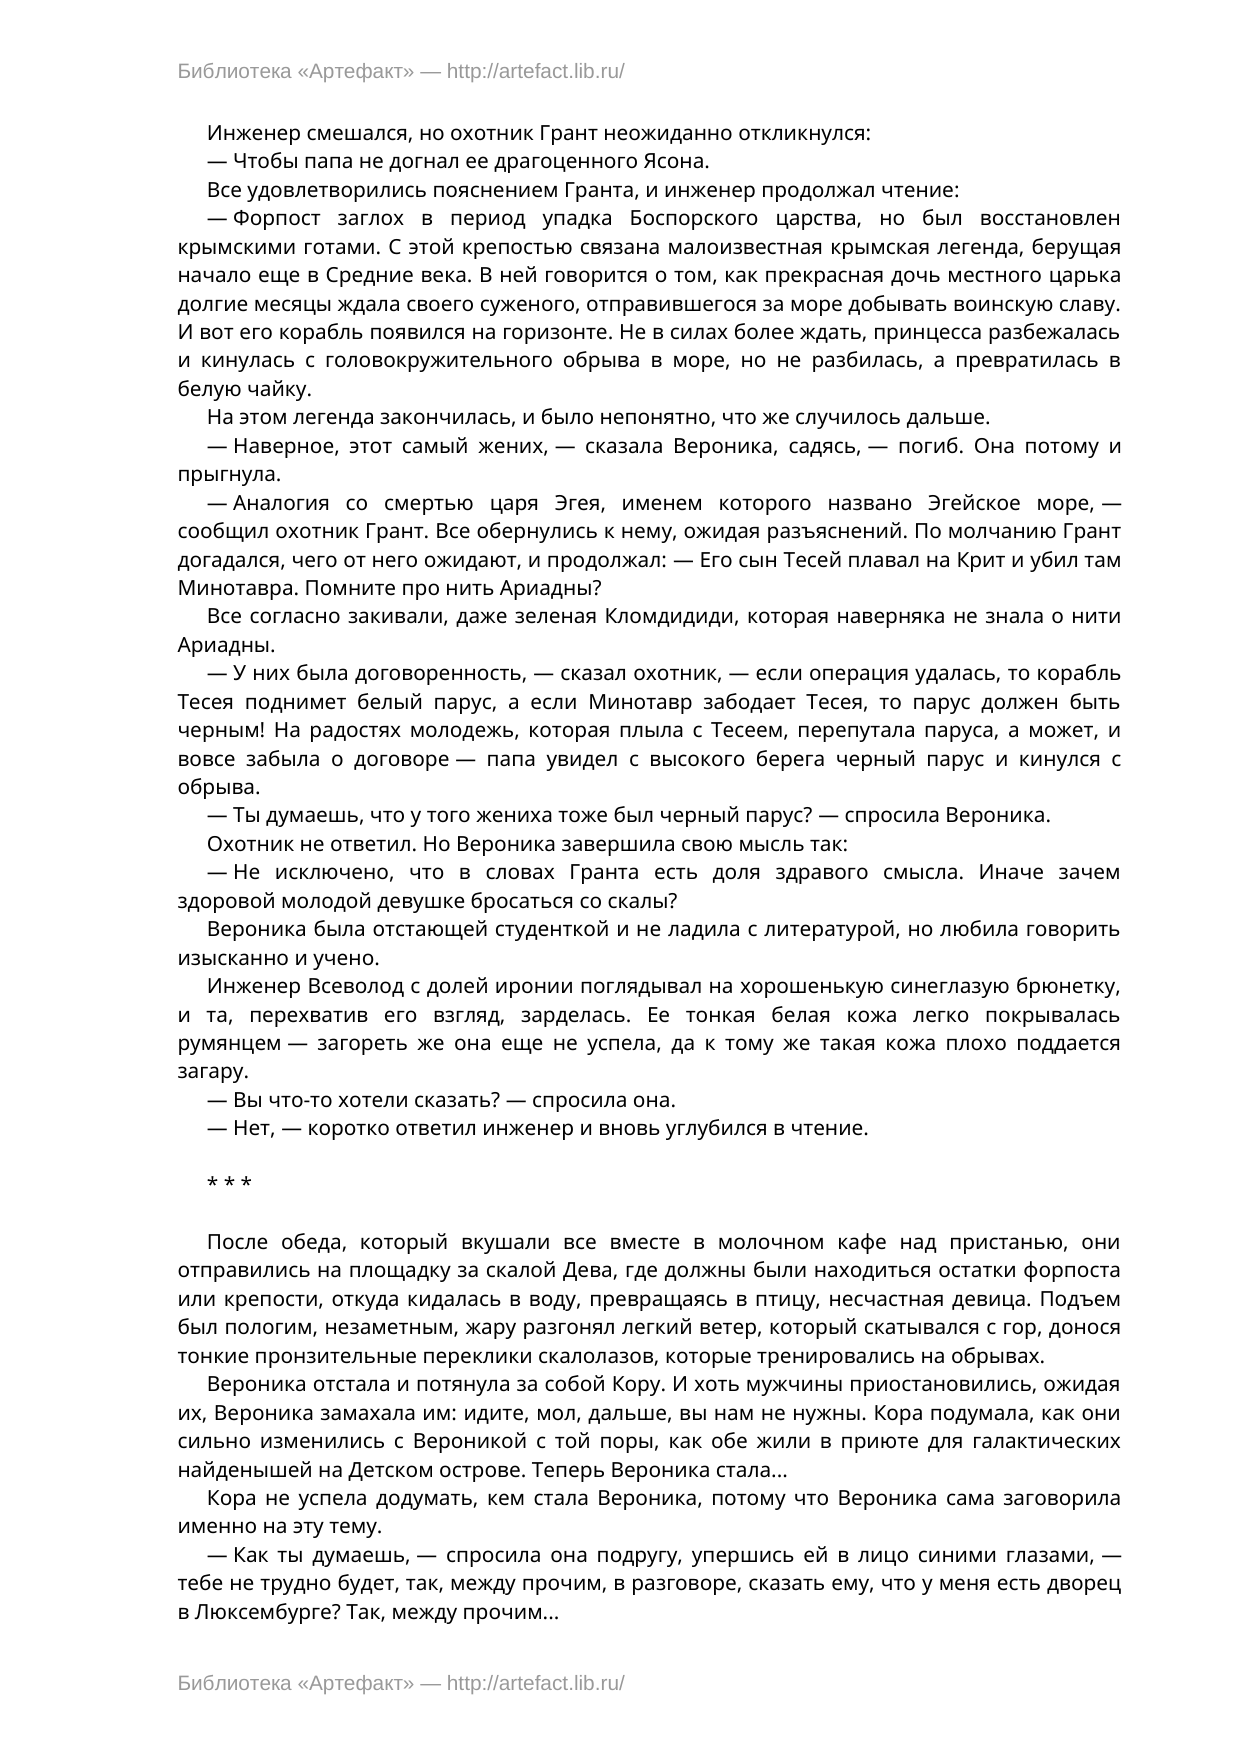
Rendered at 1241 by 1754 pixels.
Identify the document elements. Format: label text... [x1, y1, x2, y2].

text — Не исключено, что в словах Гранта есть доля здравого смысла. Иначе зачем здоровой молодой девушке бросаться со скалы? [177, 857, 1122, 914]
text На этом легенда закончилась, и было непонятно, что же случилось дальше. [177, 402, 1122, 431]
text Кора не успела додумать, кем стала Вероника, потому что Вероника сама заговорила именно на эту тему. [177, 1483, 1122, 1540]
text — Вы что-то хотели сказать? — спросила она. [177, 1085, 1122, 1113]
text Вероника была отстающей студенткой и не ладила с литературой, но любила говорить изысканно и учено. [177, 914, 1122, 971]
text — Ты думаешь, что у того жениха тоже был черный парус? — спросила Вероника. [177, 801, 1122, 829]
text Инженер смешался, но охотник Грант неожиданно откликнулся: [177, 118, 1122, 147]
text Все удовлетворились пояснением Гранта, и инженер продолжал чтение: [177, 175, 1122, 203]
text — Чтобы папа не догнал ее драгоценного Ясона. [177, 147, 1122, 175]
text — Форпост заглох в период упадка Боспорского царства, но был восстановлен крымскими готами. С этой крепостью связана малоизвестная крымская легенда, берущая начало еще в Средние века. В ней говорится о том, как прекрасная дочь местного царька долгие месяцы ждала своего суженого, отправившегося за море добывать воинскую славу. И вот его корабль появился на горизонте. Не в силах более ждать, принцесса разбежалась и кинулась с головокружительного обрыва в море, но не разбилась, а превратилась в белую чайку. [177, 203, 1122, 402]
subtitle * * * [177, 1170, 1122, 1199]
text — У них была договоренность, — сказал охотник, — если операция удалась, то корабль Тесея поднимет белый парус, а если Минотавр забодает Тесея, то парус должен быть черным! На радостях молодежь, которая плыла с Тесеем, перепутала паруса, а может, и вовсе забыла о договоре — папа увидел с высокого берега черный парус и кинулся с обрыва. [177, 658, 1122, 801]
text Вероника отстала и потянула за собой Кору. И хоть мужчины приостановились, ожидая их, Вероника замахала им: идите, мол, дальше, вы нам не нужны. Кора подумала, как они сильно изменились с Вероникой с той поры, как обе жили в приюте для галактических найденышей на Детском острове. Теперь Вероника стала... [177, 1369, 1122, 1483]
text Все согласно закивали, даже зеленая Кломдидиди, которая наверняка не знала о нити Ариадны. [177, 602, 1122, 658]
text Инженер Всеволод с долей иронии поглядывал на хорошенькую синеглазую брюнетку, и та, перехватив его взгляд, зарделась. Ее тонкая белая кожа легко покрывалась румянцем — загореть же она еще не успела, да к тому же такая кожа плохо поддается загару. [177, 971, 1122, 1085]
text — Нет, — коротко ответил инженер и вновь углубился в чтение. [177, 1113, 1122, 1142]
text После обеда, который вкушали все вместе в молочном кафе над пристанью, они отправились на площадку за скалой Дева, где должны были находиться остатки форпоста или крепости, откуда кидалась в воду, превращаясь в птицу, несчастная девица. Подъем был пологим, незаметным, жару разгонял легкий ветер, который скатывался с гор, донося тонкие пронзительные переклики скалолазов, которые тренировались на обрывах. [177, 1227, 1122, 1369]
text — Как ты думаешь, — спросила она подругу, упершись ей в лицо синими глазами, — тебе не трудно будет, так, между прочим, в разговоре, сказать ему, что у меня есть дворец в Люксембурге? Так, между прочим... [177, 1540, 1122, 1625]
text — Аналогия со смертью царя Эгея, именем которого названо Эгейское море, — сообщил охотник Грант. Все обернулись к нему, ожидая разъяснений. По молчанию Грант догадался, чего от него ожидают, и продолжал: — Его сын Тесей плавал на Крит и убил там Минотавра. Помните про нить Ариадны? [177, 488, 1122, 602]
text Охотник не ответил. Но Вероника завершила свою мысль так: [177, 829, 1122, 857]
text — Наверное, этот самый жених, — сказала Вероника, садясь, — погиб. Она потому и прыгнула. [177, 431, 1122, 488]
